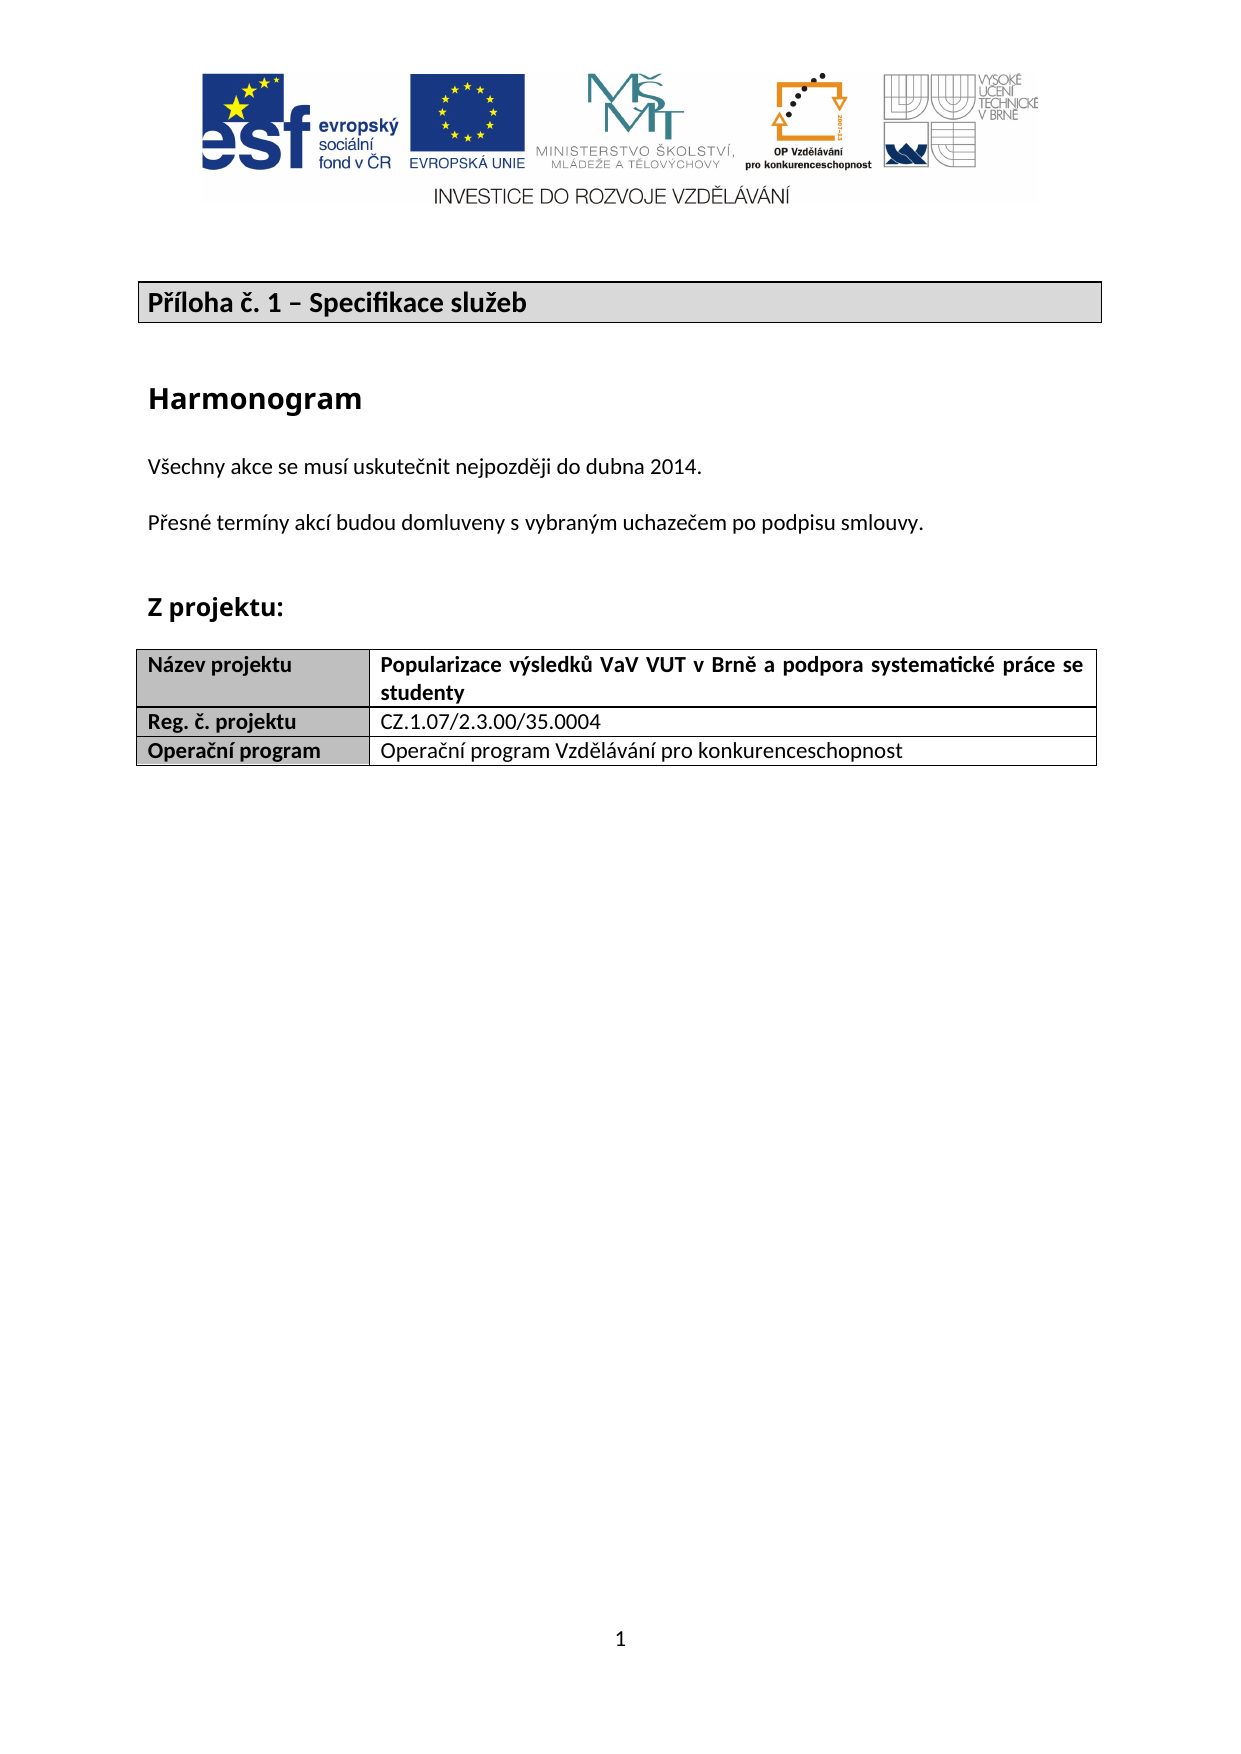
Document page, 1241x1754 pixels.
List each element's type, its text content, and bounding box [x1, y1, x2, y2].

text Z projektu: [148, 589, 1093, 623]
table_cell CZ.1.07/2.3.00/35.0004 [370, 708, 1096, 736]
table_header Název projektu [137, 650, 369, 706]
table_cell Operační program [137, 737, 369, 764]
table_cell Operační program Vzdělávání pro konkurenceschopnost [370, 737, 1096, 764]
text Všechny akce se musí uskutečnit nejpozději do dubna 2014. [148, 452, 1093, 480]
table_cell Reg. č. projektu [137, 708, 369, 736]
table_header Popularizace výsledků VaV VUT v Brně a podpora systematické práce se studenty [370, 650, 1096, 706]
picture [202, 73, 1039, 204]
subtitle Příloha č. 1 – Specifikace služeb [139, 283, 1101, 322]
subtitle Harmonogram [148, 379, 1093, 418]
text Přesné termíny akcí budou domluveny s vybraným uchazečem po podpisu smlouvy. [148, 508, 1093, 536]
